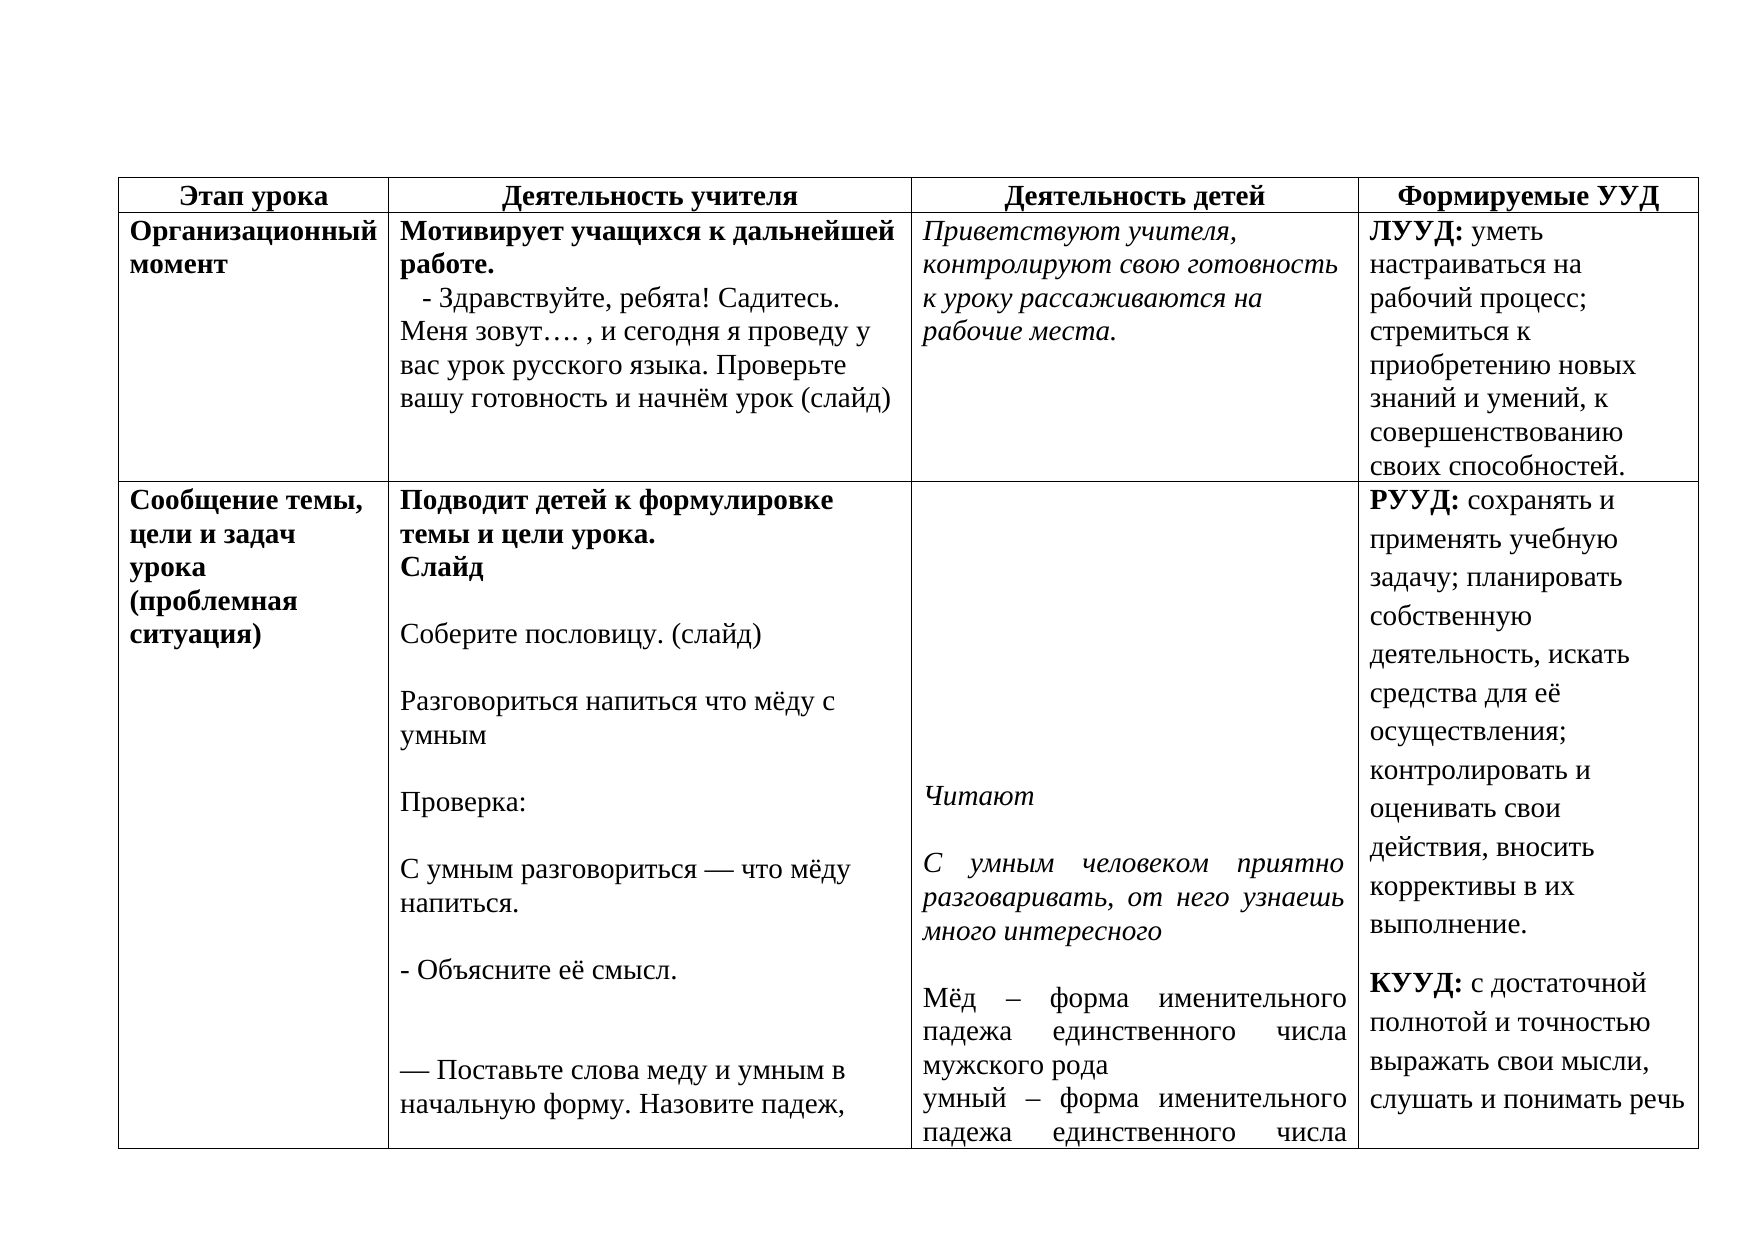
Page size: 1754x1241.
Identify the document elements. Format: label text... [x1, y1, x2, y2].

table_header Деятельность детей [912, 178, 1358, 212]
table_header Этап урока [119, 178, 388, 212]
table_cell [912, 482, 1358, 1147]
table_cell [389, 482, 911, 1147]
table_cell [1359, 482, 1698, 1147]
table_cell Приветствуют учителя, контролируют свою готовность к уроку рассаживаются на рабочие места. [912, 213, 1358, 481]
table_header Формируемые УУД [1359, 178, 1698, 212]
table_cell Организационный момент [119, 213, 388, 481]
table_cell ЛУУД: уметь настраиваться на рабочий процесс; стремиться к приобретению новых знаний и умений, к совершенствованию своих способностей. [1359, 213, 1698, 481]
table_cell Мотивирует учащихся к дальнейшей работе. - Здравствуйте, ребята! Садитесь. Меня зовут…. , и сегодня я проведу у вас урок русского языка. Проверьте вашу готовность и начнём урок (слайд) [389, 213, 911, 481]
table_header Деятельность учителя [389, 178, 911, 212]
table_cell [119, 482, 388, 1147]
